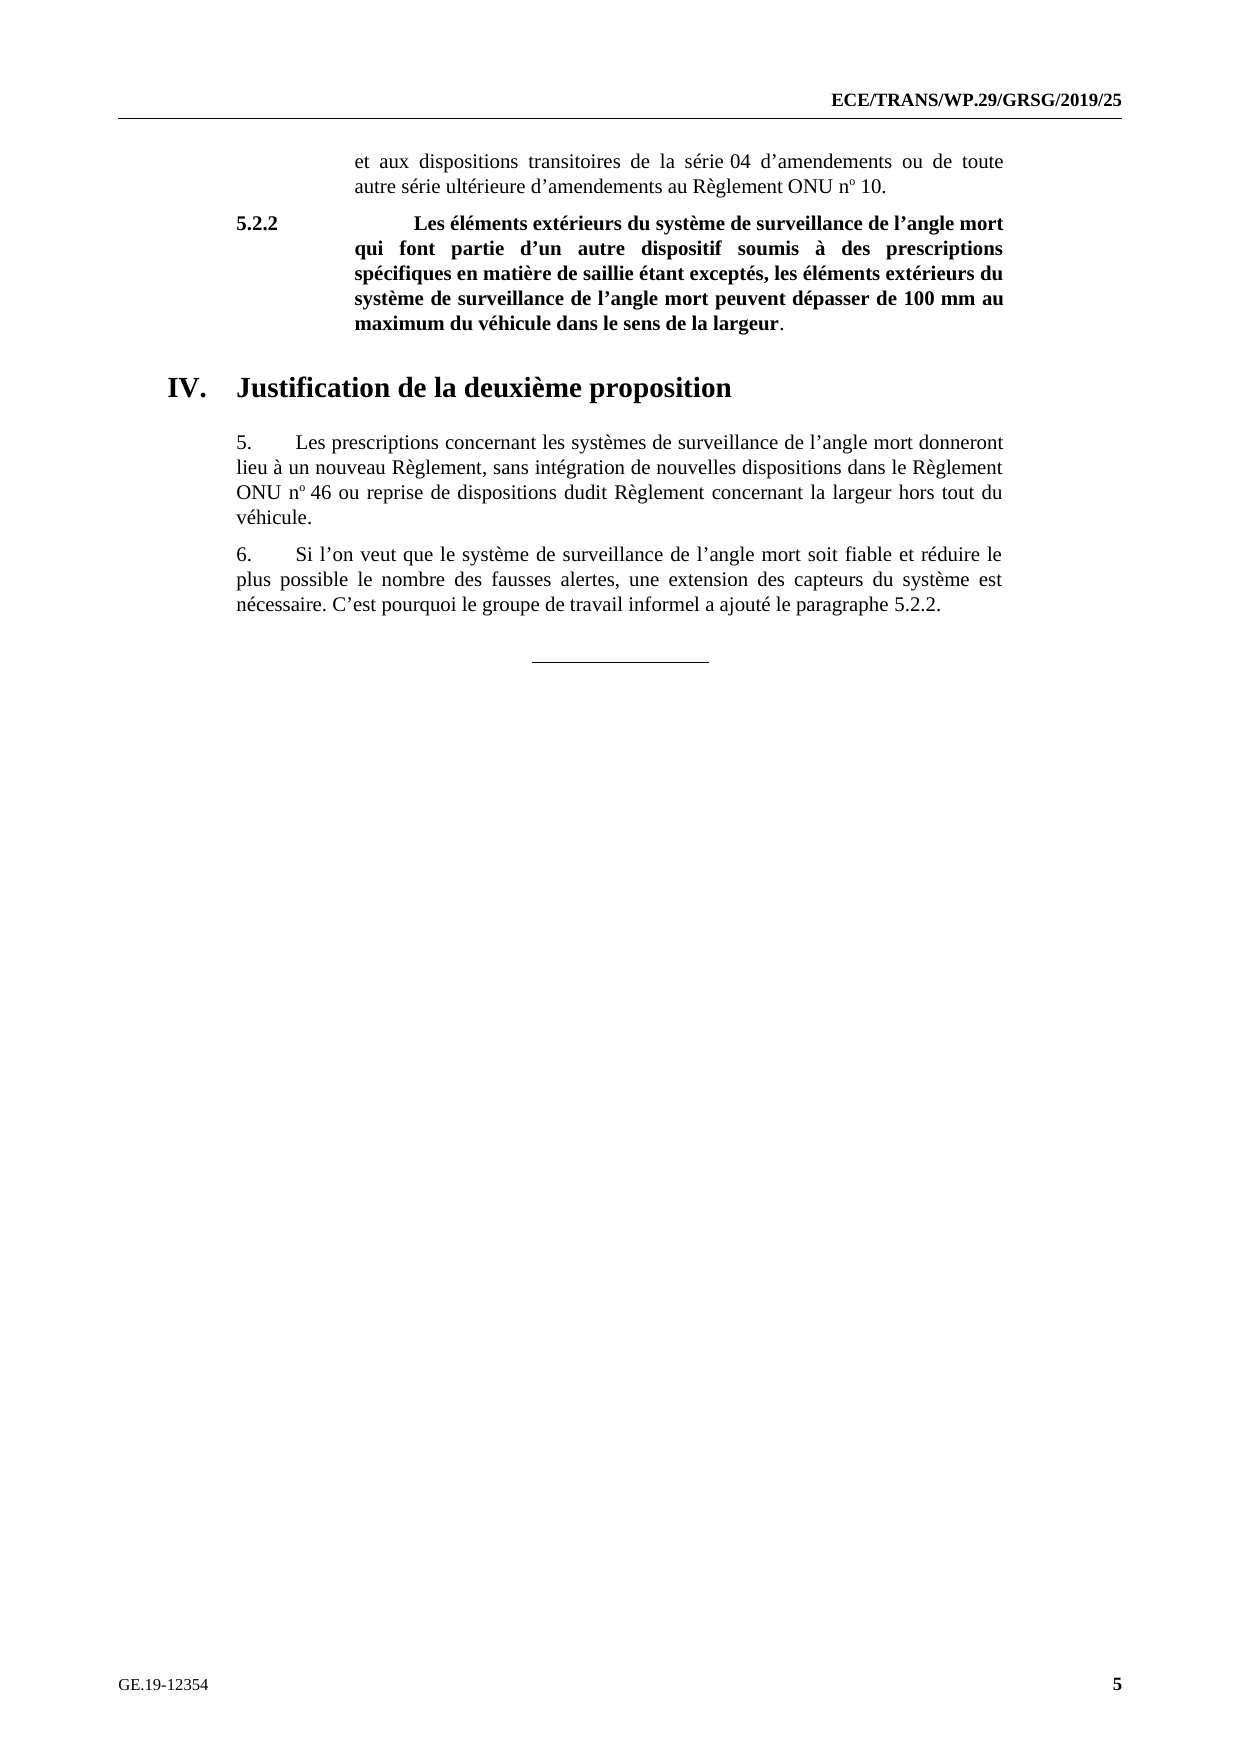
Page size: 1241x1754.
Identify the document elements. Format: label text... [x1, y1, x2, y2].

text 5. Les prescriptions concernant les systèmes de surveillance de l’angle mort donneront lieu à un nouveau Règlement, sans intégration de nouvelles dispositions dans le Règlement ONU no 46 ou reprise de dispositions dudit Règlement concernant la largeur hors tout du véhicule. [236, 429, 1004, 529]
text 5.2.2 Les éléments extérieurs du système de surveillance de l’angle mort qui font partie d’un autre dispositif soumis à des prescriptions spécifiques en matière de saillie étant exceptés, les éléments extérieurs du système de surveillance de l’angle mort peuvent dépasser de 100 mm au maximum du véhicule dans le sens de la largeur. [236, 210, 1004, 335]
text IV. Justification de la deuxième proposition [118, 373, 1004, 404]
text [236, 148, 1004, 198]
text 6. Si l’on veut que le système de surveillance de l’angle mort soit fiable et réduire le plus possible le nombre des fausses alertes, une extension des capteurs du système est nécessaire. C’est pourquoi le groupe de travail informel a ajouté le paragraphe 5.2.2. [236, 541, 1004, 616]
